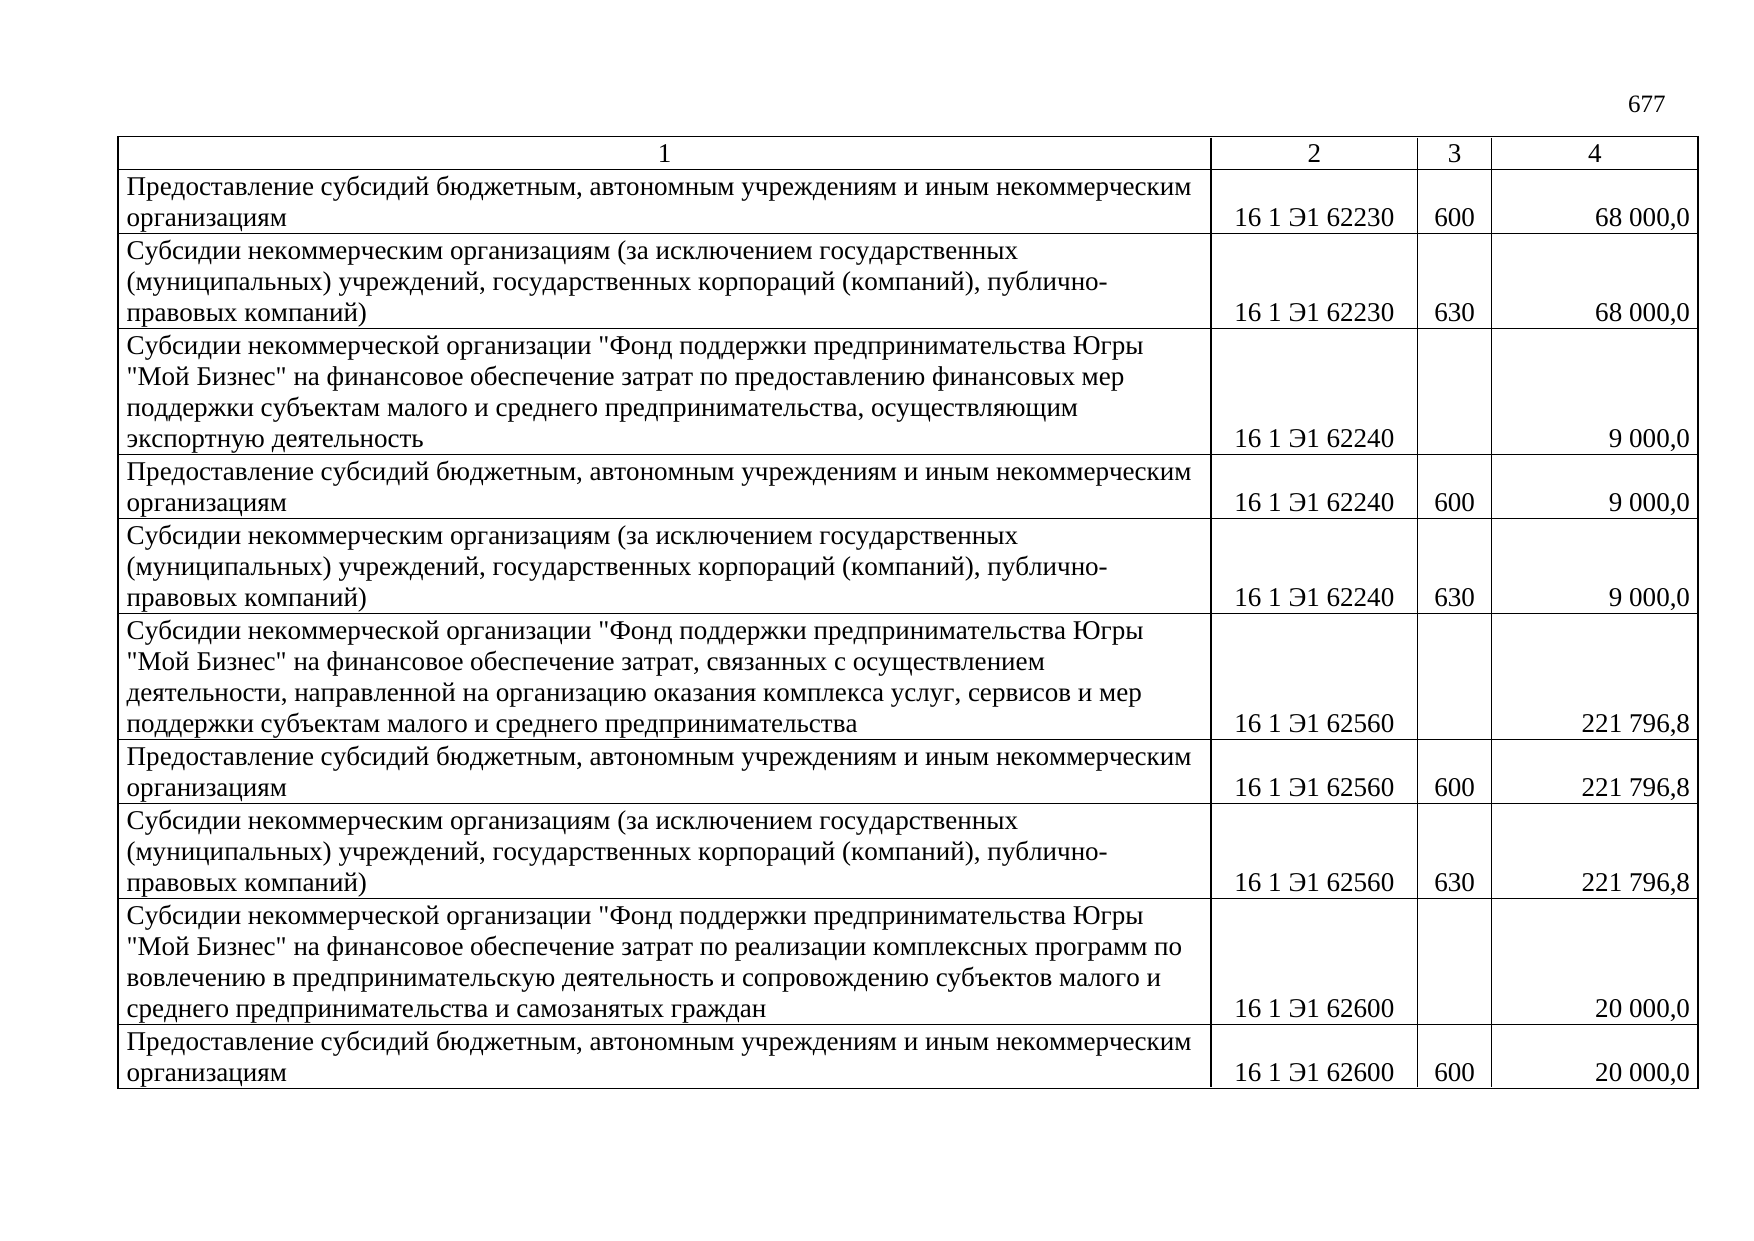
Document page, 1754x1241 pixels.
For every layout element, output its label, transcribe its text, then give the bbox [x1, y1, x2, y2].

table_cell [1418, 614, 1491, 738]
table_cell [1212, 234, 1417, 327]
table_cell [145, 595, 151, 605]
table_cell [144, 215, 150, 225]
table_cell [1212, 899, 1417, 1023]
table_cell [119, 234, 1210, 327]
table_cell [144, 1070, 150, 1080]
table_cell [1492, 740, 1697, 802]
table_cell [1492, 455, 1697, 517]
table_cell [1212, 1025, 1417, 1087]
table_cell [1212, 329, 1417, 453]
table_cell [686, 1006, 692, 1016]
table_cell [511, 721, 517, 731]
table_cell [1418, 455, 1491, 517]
table_header 1 [119, 137, 1211, 168]
table_header 3 [1418, 137, 1491, 168]
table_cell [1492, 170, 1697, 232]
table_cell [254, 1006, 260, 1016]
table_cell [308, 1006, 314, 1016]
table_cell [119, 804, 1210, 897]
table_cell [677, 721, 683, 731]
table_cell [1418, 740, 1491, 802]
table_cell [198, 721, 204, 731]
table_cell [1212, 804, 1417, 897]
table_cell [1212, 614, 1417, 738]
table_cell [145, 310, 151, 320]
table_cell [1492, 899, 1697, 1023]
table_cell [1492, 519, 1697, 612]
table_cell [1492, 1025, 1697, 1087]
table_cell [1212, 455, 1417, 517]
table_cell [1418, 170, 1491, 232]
table_header 2 [1212, 137, 1417, 168]
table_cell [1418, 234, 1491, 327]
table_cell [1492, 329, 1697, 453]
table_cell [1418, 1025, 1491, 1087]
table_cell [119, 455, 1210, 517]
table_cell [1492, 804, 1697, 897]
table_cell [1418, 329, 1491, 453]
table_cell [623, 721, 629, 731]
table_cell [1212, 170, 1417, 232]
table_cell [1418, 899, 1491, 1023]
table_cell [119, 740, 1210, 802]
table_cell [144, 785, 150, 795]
table_header 4 [1492, 137, 1697, 168]
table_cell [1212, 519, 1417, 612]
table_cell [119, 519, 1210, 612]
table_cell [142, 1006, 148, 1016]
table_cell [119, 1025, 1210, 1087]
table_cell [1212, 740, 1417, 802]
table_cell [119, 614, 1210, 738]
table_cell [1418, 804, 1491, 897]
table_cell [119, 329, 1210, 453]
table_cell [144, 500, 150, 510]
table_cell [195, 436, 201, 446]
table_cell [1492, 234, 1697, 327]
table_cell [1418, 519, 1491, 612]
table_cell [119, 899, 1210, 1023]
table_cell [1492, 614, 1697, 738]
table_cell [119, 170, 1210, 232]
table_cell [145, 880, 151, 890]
